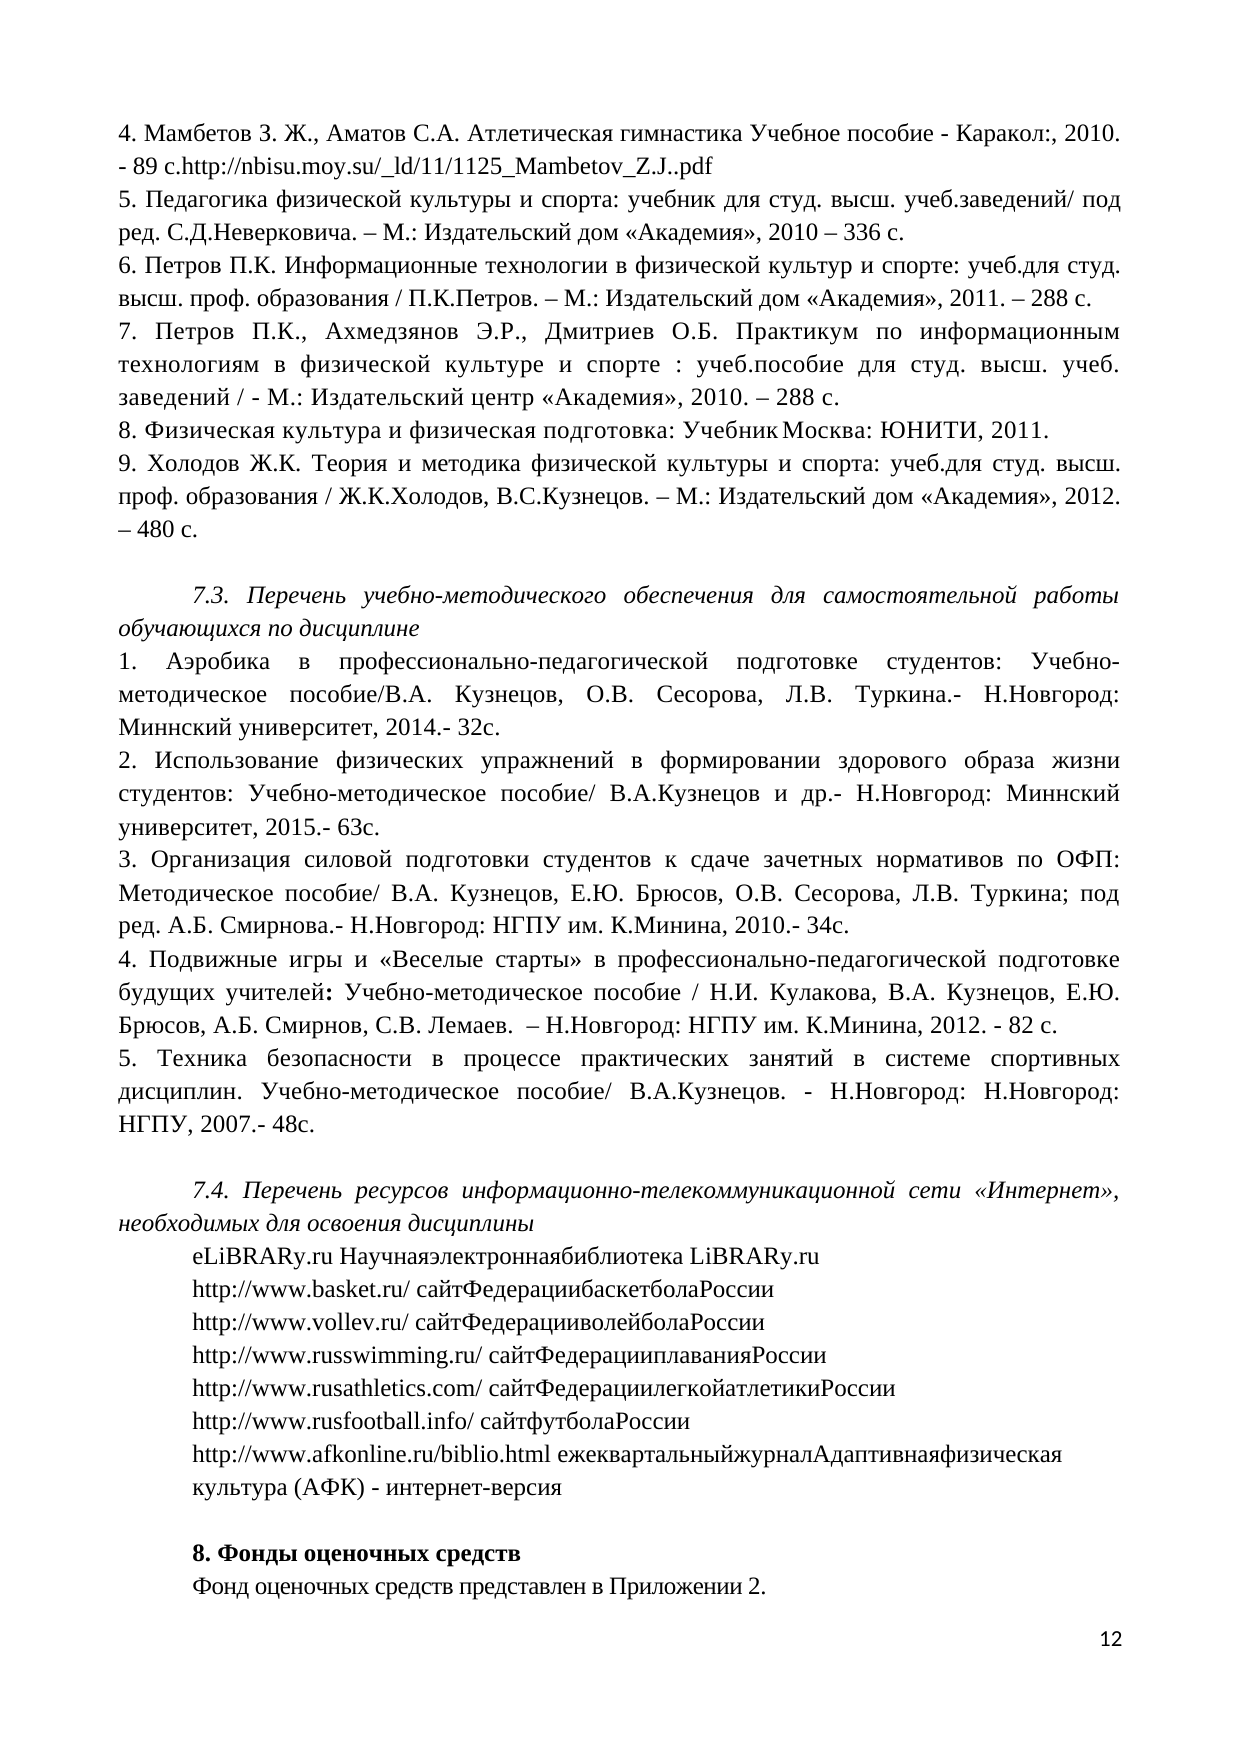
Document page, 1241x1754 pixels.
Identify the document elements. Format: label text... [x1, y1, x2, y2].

text 5. Педагогика физической культуры и спорта: учебник для студ. высш. учеб.заведений/ под ред. С.Д.Неверковича. – М.: Издательский дом «Академия», 2010 – 336 с. [118, 184, 1122, 246]
text 6. Петров П.К. Информационные технологии в физической культур и спорте: учеб.для студ. высш. проф. образования / П.К.Петров. – М.: Издательский дом «Академия», 2011. – 288 с. [118, 250, 1122, 312]
text культура (АФК) - интернет-версия [118, 1472, 1122, 1501]
text 7. Петров П.К., Ахмедзянов Э.Р., Дмитриев О.Б. Практикум по информационным технологиям в физической культуре и спорте : учеб.пособие для студ. высш. учеб. заведений / - М.: Издательский центр «Академия», 2010. – 288 с. [118, 316, 1122, 411]
text http://www.basket.ru/ сайтФедерациибаскетболаРоссии [118, 1274, 1122, 1303]
text Фонд оценочных средств представлен в Приложении 2. [118, 1571, 1122, 1600]
text http://www.afkonline.ru/biblio.html ежеквартальныйжурналАдаптивнаяфизическая [118, 1439, 1122, 1468]
text 8. Физическая культура и физическая подготовка: Учебник Москва: ЮНИТИ, 2011. [118, 415, 1122, 444]
text 4. Мамбетов З. Ж., Аматов С.А. Атлетическая гимнастика Учебное пособие - Каракол:, 2010. - 89 с.http://nbisu.moy.su/_ld/11/1125_Mambetov_Z.J..pdf [118, 118, 1122, 180]
text 7.4. Перечень ресурсов информационно-телекоммуникационной сети «Интернет», необходимых для освоения дисциплины [118, 1175, 1122, 1237]
text 8. Фонды оценочных средств [118, 1538, 1122, 1567]
text http://www.rusathletics.com/ сайтФедерациилегкойатлетикиРоссии [118, 1373, 1122, 1402]
text 3. Организация силовой подготовки студентов к сдаче зачетных нормативов по ОФП: Методическое пособие/ В.А. Кузнецов, Е.Ю. Брюсов, О.В. Сесорова, Л.В. Туркина; под ред. А.Б. Смирнова.- Н.Новгород: НГПУ им. К.Минина, 2010.- 34с. [118, 844, 1122, 939]
text 2. Использование физических упражнений в формировании здорового образа жизни студентов: Учебно-методическое пособие/ В.А.Кузнецов и др.- Н.Новгород: Миннский университет, 2015.- 63с. [118, 746, 1122, 840]
text http://www.russwimming.ru/ сайтФедерацииплаванияРоссии [118, 1340, 1122, 1369]
text 7.3. Перечень учебно-методического обеспечения для самостоятельной работы обучающихся по дисциплине [118, 580, 1122, 642]
text http://www.rusfootball.info/ сайтфутболаРоссии [118, 1406, 1122, 1435]
text 1. Аэробика в профессионально-педагогической подготовке студентов: Учебно-методическое пособие/В.А. Кузнецов, О.В. Сесорова, Л.В. Туркина.- Н.Новгород: Миннский университет, 2014.- 32с. [118, 646, 1122, 741]
text 9. Холодов Ж.К. Теория и методика физической культуры и спорта: учеб.для студ. высш. проф. образования / Ж.К.Холодов, В.С.Кузнецов. – М.: Издательский дом «Академия», 2012. – 480 с. [118, 448, 1122, 543]
text 5. Техника безопасности в процессе практических занятий в системе спортивных дисциплин. Учебно-методическое пособие/ В.А.Кузнецов. - Н.Новгород: Н.Новгород: НГПУ, 2007.- 48с. [118, 1043, 1122, 1137]
text 4. Подвижные игры и «Веселые старты» в профессионально-педагогической подготовке будущих учителей: Учебно-методическое пособие / Н.И. Кулакова, В.А. Кузнецов, Е.Ю. Брюсов, А.Б. Смирнов, С.В. Лемаев. – Н.Новгород: НГПУ им. К.Минина, 2012. - 82 с. [118, 944, 1122, 1038]
text http://www.vollev.ru/ сайтФедерацииволейболаРоссии [118, 1307, 1122, 1336]
text eLiBRARy.ru Научнаяэлектроннаябиблиотека LiBRARy.ru [118, 1241, 1122, 1269]
